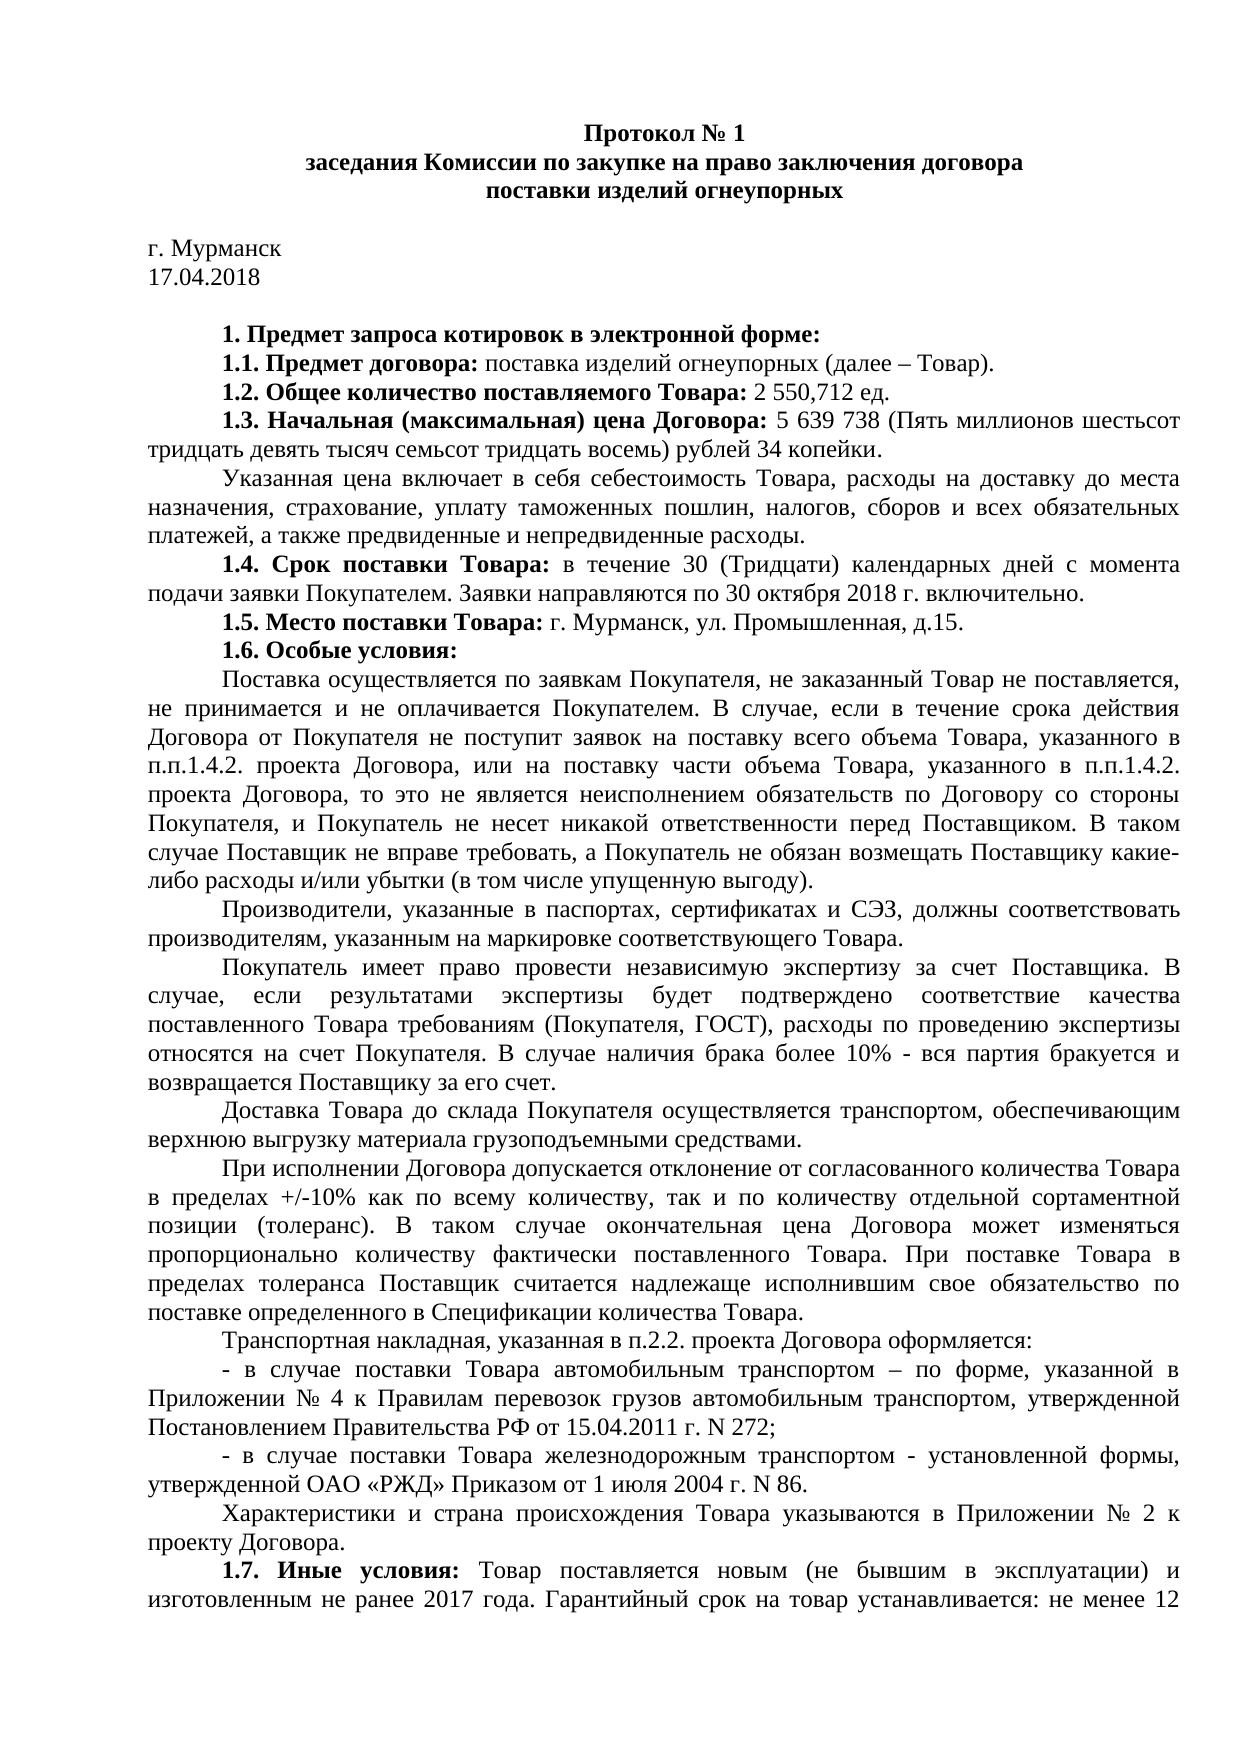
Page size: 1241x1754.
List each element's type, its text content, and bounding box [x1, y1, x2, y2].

text Поставка осуществляется по заявкам Покупателя, не заказанный Товар не поставляется, не принимается и не оплачивается Покупателем. В случае, если в течение срока действия Договора от Покупателя не поступит заявок на поставку всего объема Товара, указанного в п.п.1.4.2. проекта Договора, или на поставку части объема Товара, указанного в п.п.1.4.2. проекта Договора, то это не является неисполнением обязательств по Договору со стороны Покупателя, и Покупатель не несет никакой ответственности перед Поставщиком. В таком случае Поставщик не вправе требовать, а Покупатель не обязан возмещать Поставщику какие-либо расходы и/или убытки (в том числе упущенную выгоду). [148, 664, 1181, 894]
text 1.4. Срок поставки Товара: в течение 30 (Тридцати) календарных дней с момента подачи заявки Покупателем. Заявки направляются по 30 октября 2018 г. включительно. [148, 549, 1181, 607]
text - в случае поставки Товара автомобильным транспортом – по форме, указанной в Приложении № 4 к Правилам перевозок грузов автомобильным транспортом, утвержденной Постановлением Правительства РФ от 15.04.2011 г. N 272; [148, 1354, 1181, 1441]
text Покупатель имеет право провести независимую экспертизу за счет Поставщика. В случае, если результатами экспертизы будет подтверждено соответствие качества поставленного Товара требованиям (Покупателя, ГОСТ), расходы по проведению экспертизы относятся на счет Покупателя. В случае наличия брака более 10% - вся партия бракуется и возвращается Поставщику за его счет. [148, 952, 1181, 1096]
text 1.5. Место поставки Товара: г. Мурманск, ул. Промышленная, д.15. [148, 607, 1181, 636]
text 1.3. Начальная (максимальная) цена Договора: 5 639 738 (Пять миллионов шестьсот тридцать девять тысяч семьсот тридцать восемь) рублей 34 копейки. [148, 406, 1181, 463]
text Протокол № 1 [148, 118, 1181, 147]
text Производители, указанные в паспортах, сертификатах и СЭЗ, должны соответствовать производителям, указанным на маркировке соответствующего Товара. [148, 894, 1181, 952]
text Указанная цена включает в себя себестоимость Товара, расходы на доставку до места назначения, страхование, уплату таможенных пошлин, налогов, сборов и всех обязательных платежей, а также предвиденные и непредвиденные расходы. [148, 463, 1181, 549]
text заседания Комиссии по закупке на право заключения договора [148, 147, 1181, 176]
text Характеристики и страна происхождения Товара указываются в Приложении № 2 к проекту Договора. [148, 1498, 1181, 1556]
text г. Мурманск 17.04.2018 [148, 233, 1181, 291]
text Доставка Товара до склада Покупателя осуществляется транспортом, обеспечивающим верхнюю выгрузку материала грузоподъемными средствами. [148, 1096, 1181, 1153]
text - в случае поставки Товара железнодорожным транспортом - установленной формы, утвержденной ОАО «РЖД» Приказом от 1 июля 2004 г. N 86. [148, 1441, 1181, 1498]
text поставки изделий огнеупорных [148, 176, 1181, 204]
text 1.6. Особые условия: [148, 636, 1181, 664]
text 1.1. Предмет договора: поставка изделий огнеупорных (далее – Товар). [148, 348, 1181, 377]
text При исполнении Договора допускается отклонение от согласованного количества Товара в пределах +/-10% как по всему количеству, так и по количеству отдельной сортаментной позиции (толеранс). В таком случае окончательная цена Договора может изменяться пропорционально количеству фактически поставленного Товара. При поставке Товара в пределах толеранса Поставщик считается надлежаще исполнившим свое обязательство по поставке определенного в Спецификации количества Товара. [148, 1153, 1181, 1326]
text 1.2. Общее количество поставляемого Товара: 2 550,712 ед. [148, 377, 1181, 406]
subtitle 1. Предмет запроса котировок в электронной форме: [148, 319, 1181, 348]
text Транспортная накладная, указанная в п.2.2. проекта Договора оформляется: [148, 1326, 1181, 1354]
